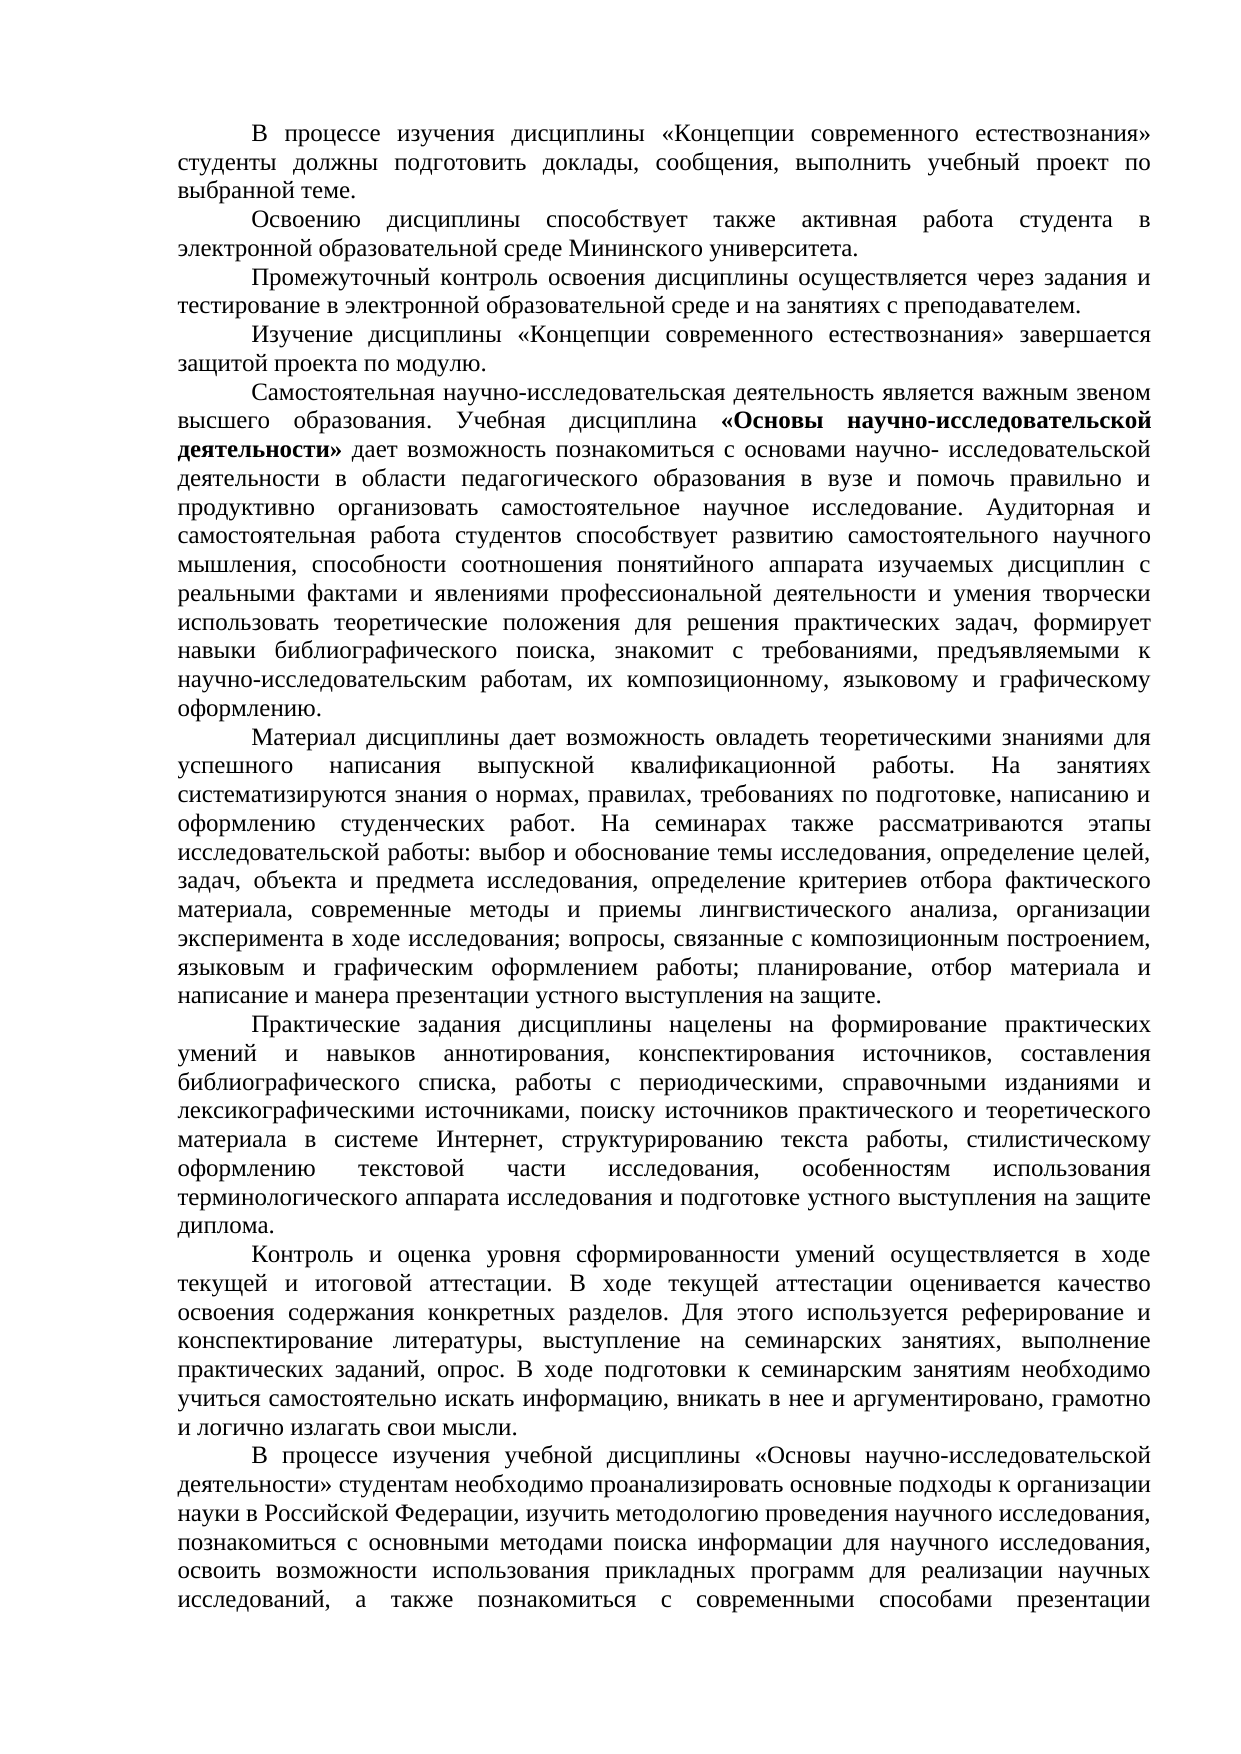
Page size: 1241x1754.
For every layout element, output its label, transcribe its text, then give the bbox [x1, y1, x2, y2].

text Промежуточный контроль освоения дисциплины осуществляется через задания и тестирование в электронной образовательной среде и на занятиях с преподавателем. [177, 262, 1152, 319]
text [177, 1441, 1152, 1613]
text Изучение дисциплины «Концепции современного естествознания» завершается защитой проекта по модулю. [177, 319, 1152, 377]
text Практические задания дисциплины нацелены на формирование практических умений и навыков аннотирования, конспектирования источников, составления библиографического списка, работы с периодическими, справочными изданиями и лексикографическими источниками, поиску источников практического и теоретического материала в системе Интернет, структурированию текста работы, стилистическому оформлению текстовой части исследования, особенностям использования терминологического аппарата исследования и подготовке устного выступления на защите диплома. [177, 1009, 1152, 1239]
text Контроль и оценка уровня сформированности умений осуществляется в ходе текущей и итоговой аттестации. В ходе текущей аттестации оценивается качество освоения содержания конкретных разделов. Для этого используется реферирование и конспектирование литературы, выступление на семинарских занятиях, выполнение практических заданий, опрос. В ходе подготовки к семинарским занятиям необходимо учиться самостоятельно искать информацию, вникать в нее и аргументировано, грамотно и логично излагать свои мысли. [177, 1239, 1152, 1441]
text Освоению дисциплины способствует также активная работа студента в электронной образовательной среде Мининского университета. [177, 204, 1152, 262]
text Материал дисциплины дает возможность овладеть теоретическими знаниями для успешного написания выпускной квалификационной работы. На занятиях систематизируются знания о нормах, правилах, требованиях по подготовке, написанию и оформлению студенческих работ. На семинарах также рассматриваются этапы исследовательской работы: выбор и обоснование темы исследования, определение целей, задач, объекта и предмета исследования, определение критериев отбора фактического материала, современные методы и приемы лингвистического анализа, организации эксперимента в ходе исследования; вопросы, связанные с композиционным построением, языковым и графическим оформлением работы; планирование, отбор материала и написание и манера презентации устного выступления на защите. [177, 722, 1152, 1009]
text Самостоятельная научно-исследовательская деятельность является важным звеном высшего образования. Учебная дисциплина «Основы научно-исследовательской деятельности» дает возможность познакомиться с основами научно- исследовательской деятельности в области педагогического образования в вузе и помочь правильно и продуктивно организовать самостоятельное научное исследование. Аудиторная и самостоятельная работа студентов способствует развитию самостоятельного научного мышления, способности соотношения понятийного аппарата изучаемых дисциплин с реальными фактами и явлениями профессиональной деятельности и умения творчески использовать теоретические положения для решения практических задач, формирует навыки библиографического поиска, знакомит с требованиями, предъявляемыми к научно-исследовательским работам, их композиционному, языковому и графическому оформлению. [177, 377, 1152, 722]
text В процессе изучения дисциплины «Концепции современного естествознания» студенты должны подготовить доклады, сообщения, выполнить учебный проект по выбранной теме. [177, 118, 1152, 204]
